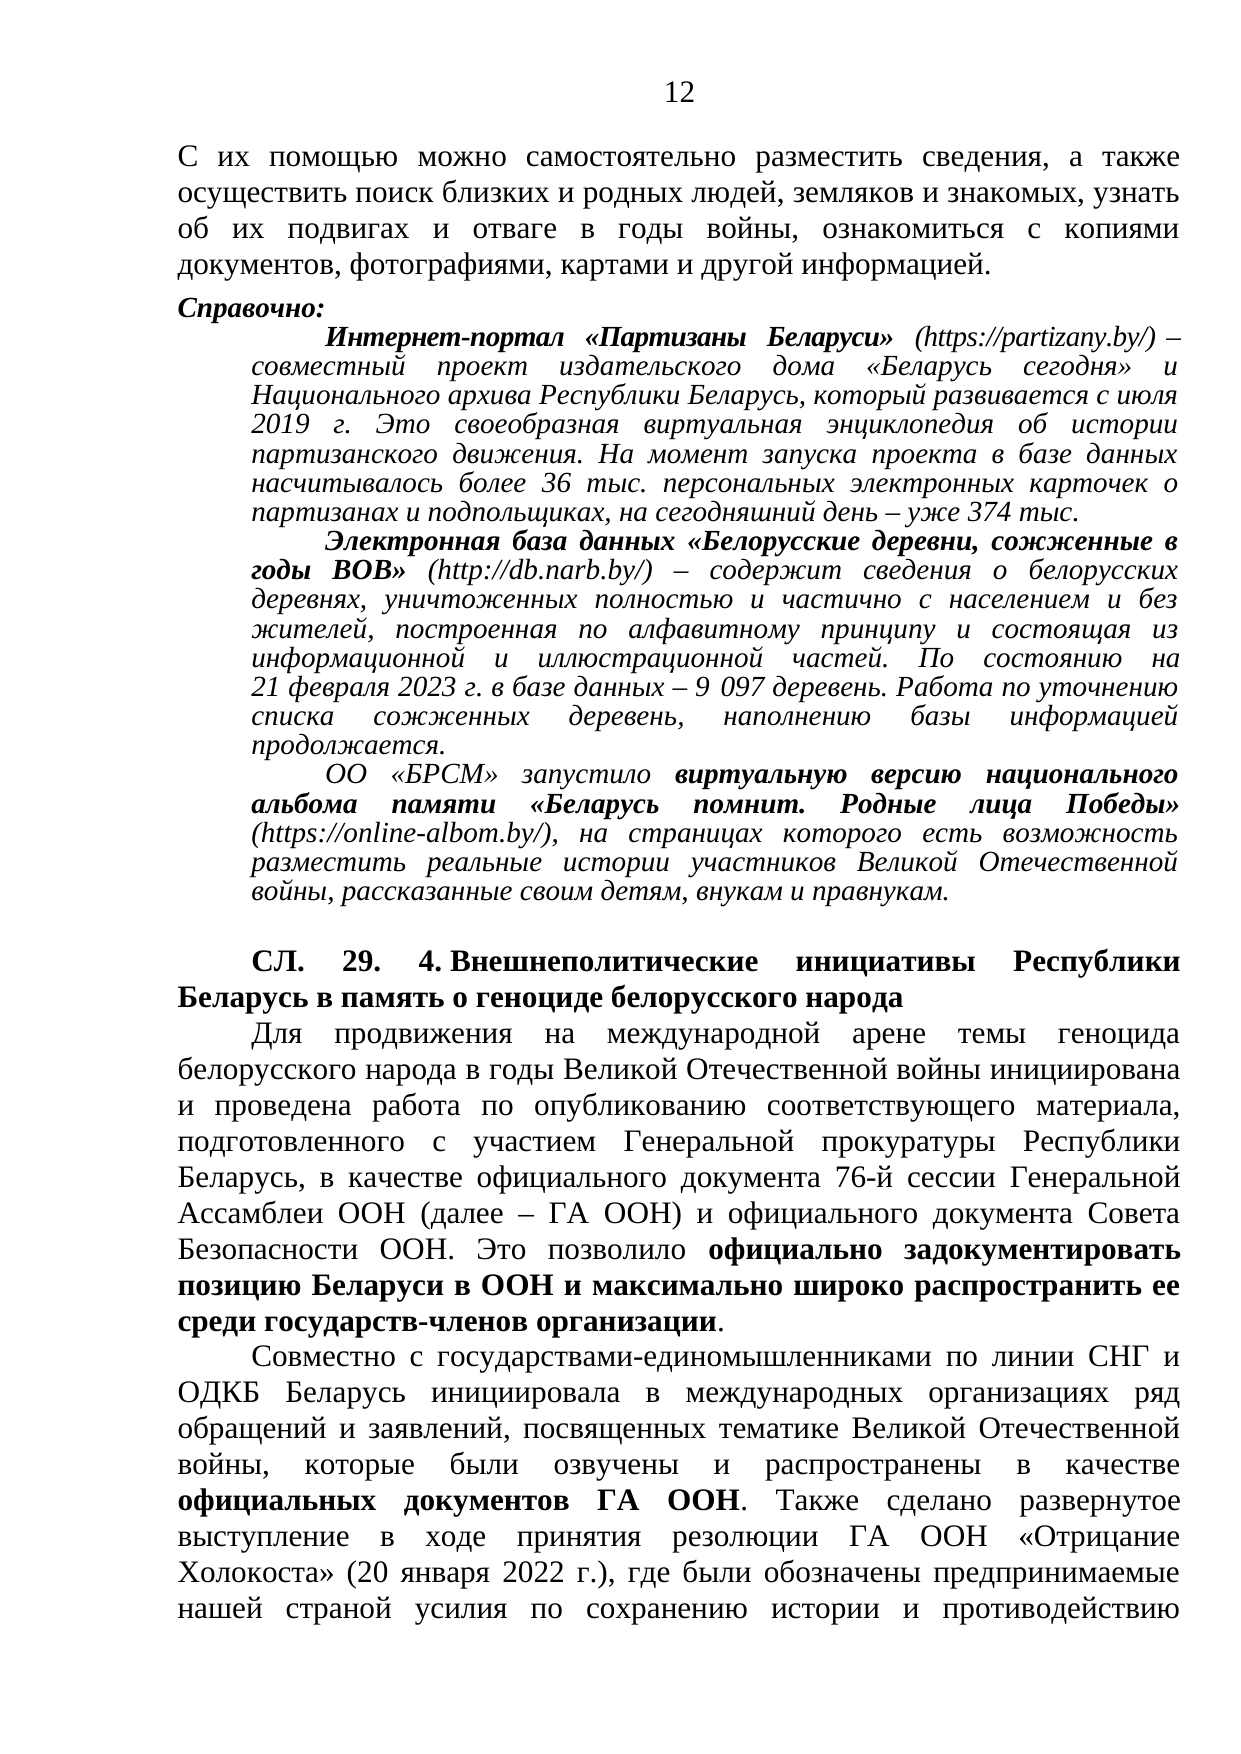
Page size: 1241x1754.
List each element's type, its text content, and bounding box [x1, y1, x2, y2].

text Для продвижения на международной арене темы геноцида белорусского народа в годы Великой Отечественной войны инициирована и проведена работа по опубликованию соответствующего материала, подготовленного с участием Генеральной прокуратуры Республики Беларусь, в качестве официального документа 76-й сессии Генеральной Ассамблеи ООН (далее – ГА ООН) и официального документа Совета Безопасности ООН. Это позволило официально задокументировать позицию Беларуси в ООН и максимально широко распространить ее среди государств-членов организации. [177, 1014, 1181, 1338]
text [177, 138, 1181, 281]
text Справочно: [177, 294, 1181, 323]
text Интернет-портал «Партизаны Беларуси» (https://partizany.by/) – совместный проект издательского дома «Беларусь сегодня» и Национального архива Республики Беларусь, который развивается с июля 2019 г. Это своеобразная виртуальная энциклопедия об истории партизанского движения. На момент запуска проекта в базе данных насчитывалось более 36 тыс. персональных электронных карточек о партизанах и подпольщиках, на сегодняшний день – уже 374 тыс. [251, 323, 1181, 527]
text СЛ. 29. 4. Внешнеполитические инициативы Республики Беларусь в память о геноциде белорусского народа [177, 942, 1181, 1014]
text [177, 1338, 1181, 1625]
text Электронная база данных «Белорусские деревни, сожженные в годы ВОВ» (http://db.narb.by/) – содержит сведения о белорусских деревнях, уничтоженных полностью и частично с населением и без жителей, построенная по алфавитному принципу и состоящая из информационной и иллюстрационной частей. По состоянию на 21 февраля 2023 г. в базе данных – 9 097 деревень. Работа по уточнению списка сожженных деревень, наполнению базы информацией продолжается. [251, 527, 1181, 761]
text ОО «БРСМ» запустило виртуальную версию национального альбома памяти «Беларусь помнит. Родные лица Победы» (https://online-albom.by/), на страницах которого есть возможность разместить реальные истории участников Великой Отечественной войны, рассказанные своим детям, внукам и правнукам. [251, 761, 1181, 906]
